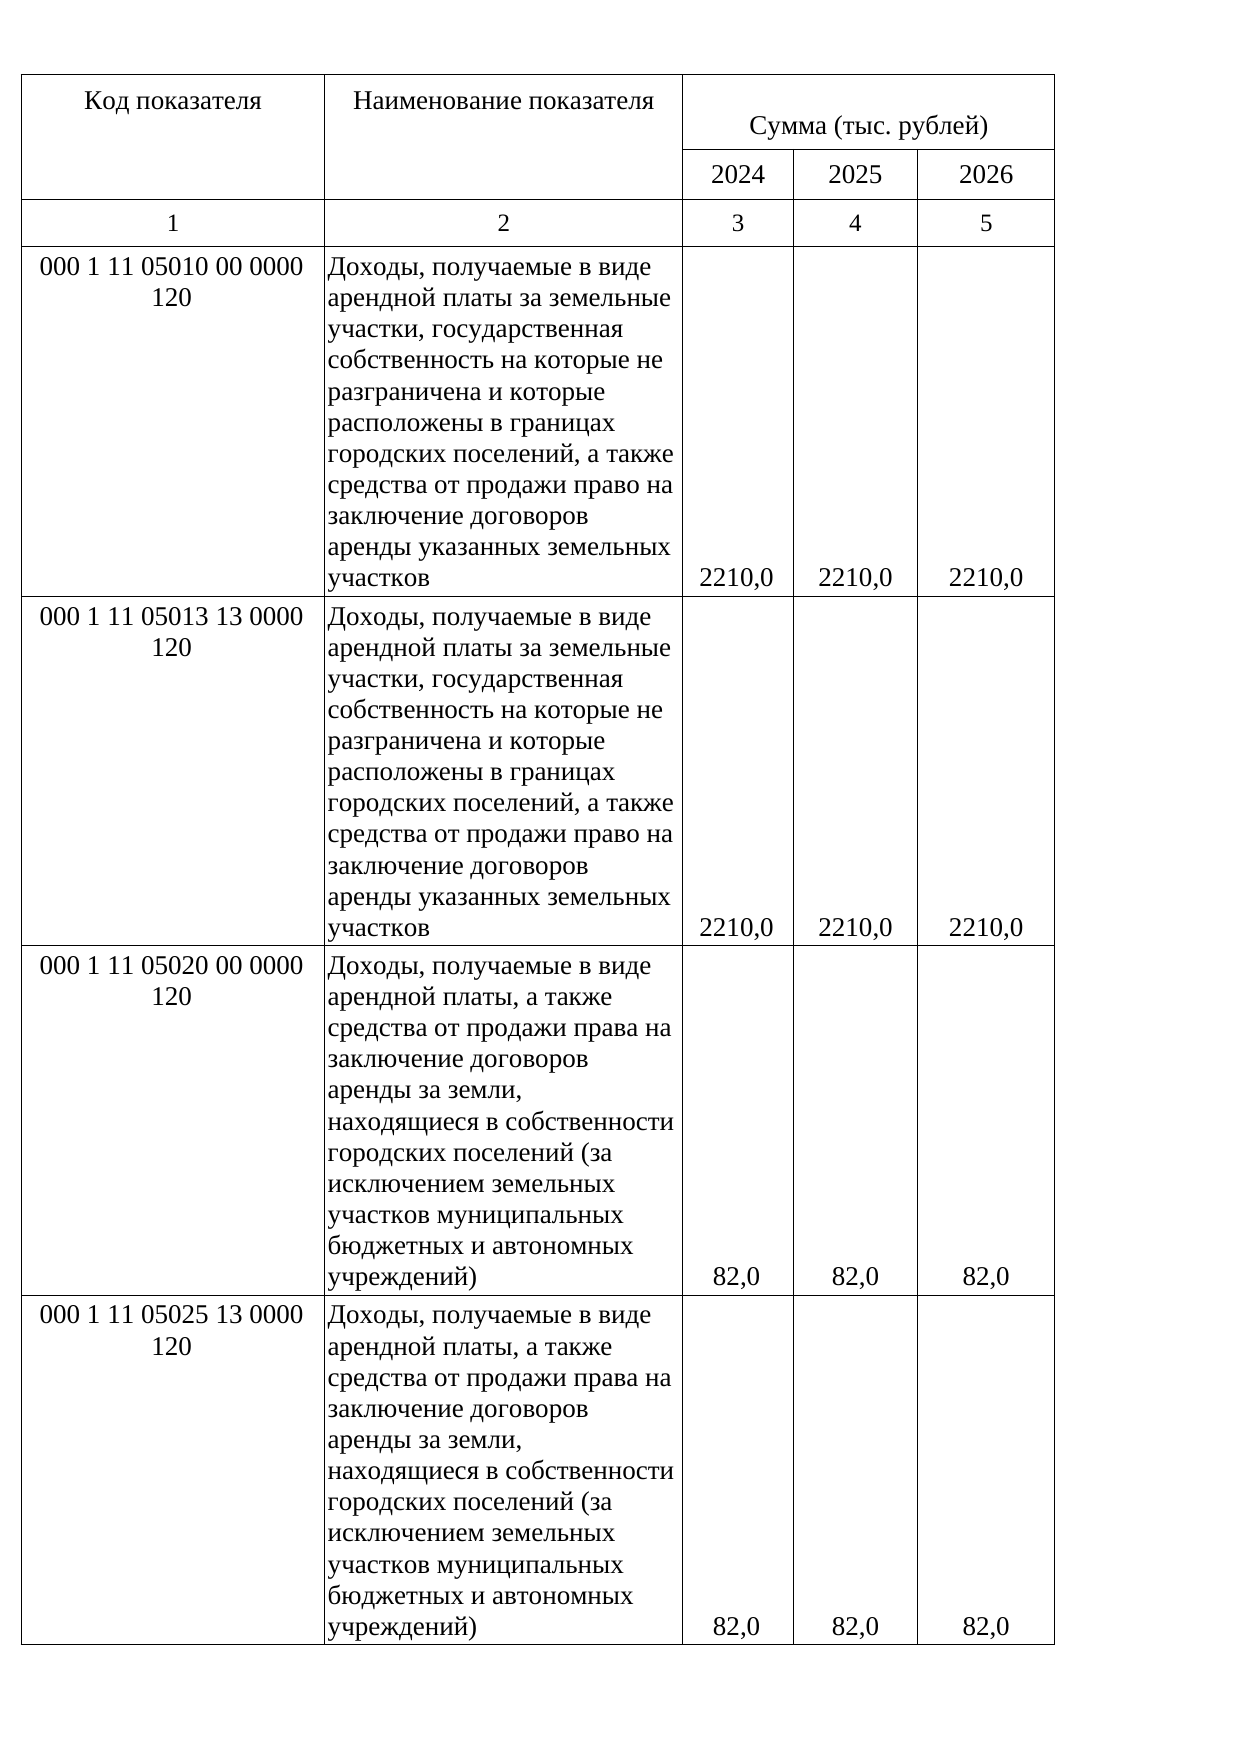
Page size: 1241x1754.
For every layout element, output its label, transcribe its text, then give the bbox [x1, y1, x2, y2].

table_header Код показателя [22, 75, 324, 199]
table_cell 82,0 [794, 946, 917, 1294]
table_cell 2026 [918, 150, 1054, 199]
table_cell 2210,0 [794, 247, 917, 596]
table_cell 000 1 11 05020 00 0000 120 [22, 946, 324, 1294]
table_cell 2 [325, 200, 682, 246]
table_cell 000 1 11 05025 13 0000 120 [22, 1296, 324, 1644]
table_cell 5 [918, 200, 1054, 246]
table_cell 2025 [794, 150, 917, 199]
table_cell 2024 [683, 150, 793, 199]
table_header Наименование показателя [325, 75, 682, 199]
table_cell 4 [794, 200, 917, 246]
table_cell 2210,0 [794, 597, 917, 945]
table_cell 000 1 11 05010 00 0000 120 [22, 247, 324, 596]
table_cell 82,0 [683, 946, 793, 1294]
table_cell Доходы, получаемые в виде арендной платы, а также средства от продажи права на заключение договоров аренды за земли, находящиеся в собственности городских поселений (за исключением земельных участков муниципальных бюджетных и автономных учреждений) [325, 1296, 682, 1644]
table_cell 82,0 [918, 1296, 1054, 1644]
table_cell 2210,0 [683, 247, 793, 596]
table_cell Доходы, получаемые в виде арендной платы за земельные участки, государственная собственность на которые не разграничена и которые расположены в границах городских поселений, а также средства от продажи право на заключение договоров аренды указанных земельных участков [325, 597, 682, 945]
table_cell 1 [22, 200, 324, 246]
table_cell 82,0 [918, 946, 1054, 1294]
table_cell 82,0 [794, 1296, 917, 1644]
table_cell 3 [683, 200, 793, 246]
table_cell 2210,0 [918, 597, 1054, 945]
table_cell 000 1 11 05013 13 0000 120 [22, 597, 324, 945]
table_cell 82,0 [683, 1296, 793, 1644]
table_cell Доходы, получаемые в виде арендной платы за земельные участки, государственная собственность на которые не разграничена и которые расположены в границах городских поселений, а также средства от продажи право на заключение договоров аренды указанных земельных участков [325, 247, 682, 596]
table_header Сумма (тыс. рублей) [683, 75, 1054, 149]
table_cell 2210,0 [918, 247, 1054, 596]
table_cell 2210,0 [683, 597, 793, 945]
table_cell Доходы, получаемые в виде арендной платы, а также средства от продажи права на заключение договоров аренды за земли, находящиеся в собственности городских поселений (за исключением земельных участков муниципальных бюджетных и автономных учреждений) [325, 946, 682, 1294]
